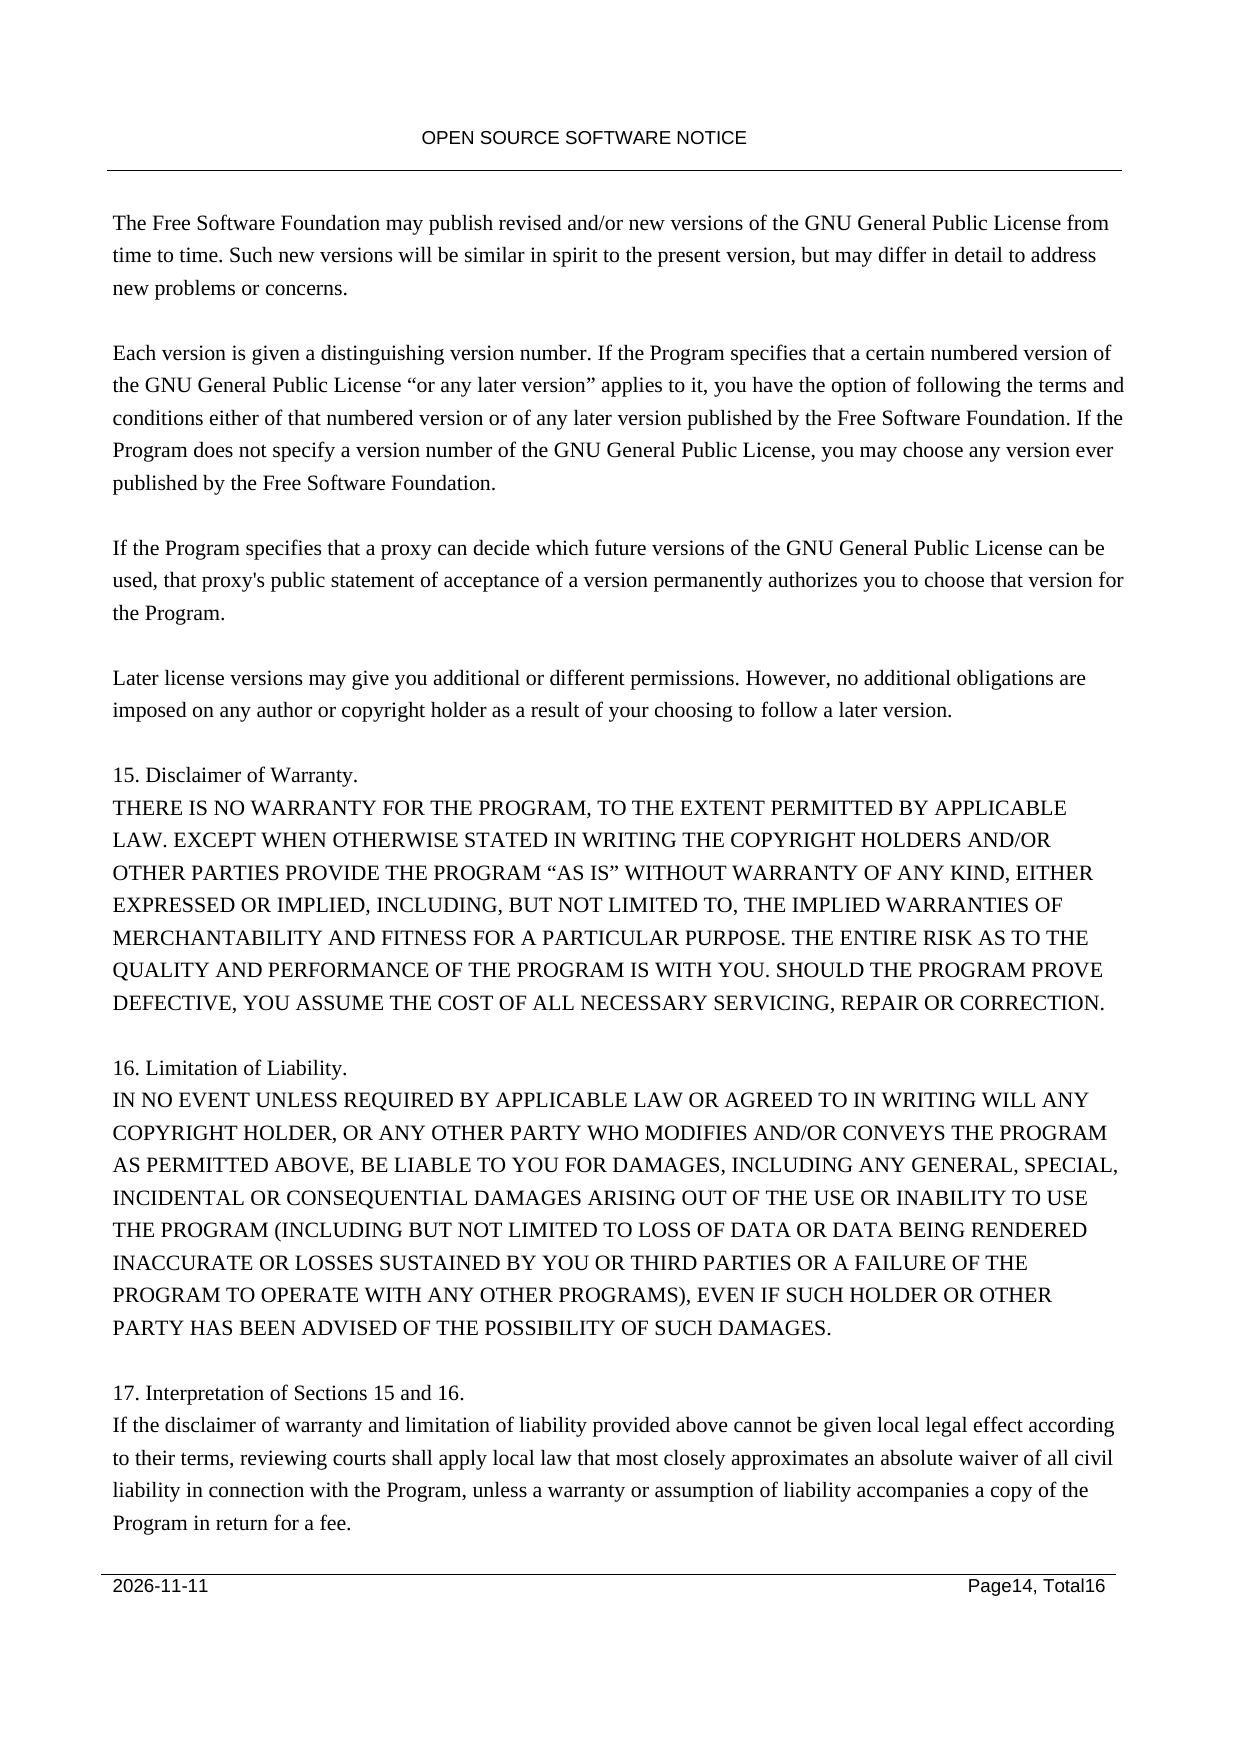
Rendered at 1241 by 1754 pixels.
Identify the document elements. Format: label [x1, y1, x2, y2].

text [112, 206, 1128, 1539]
